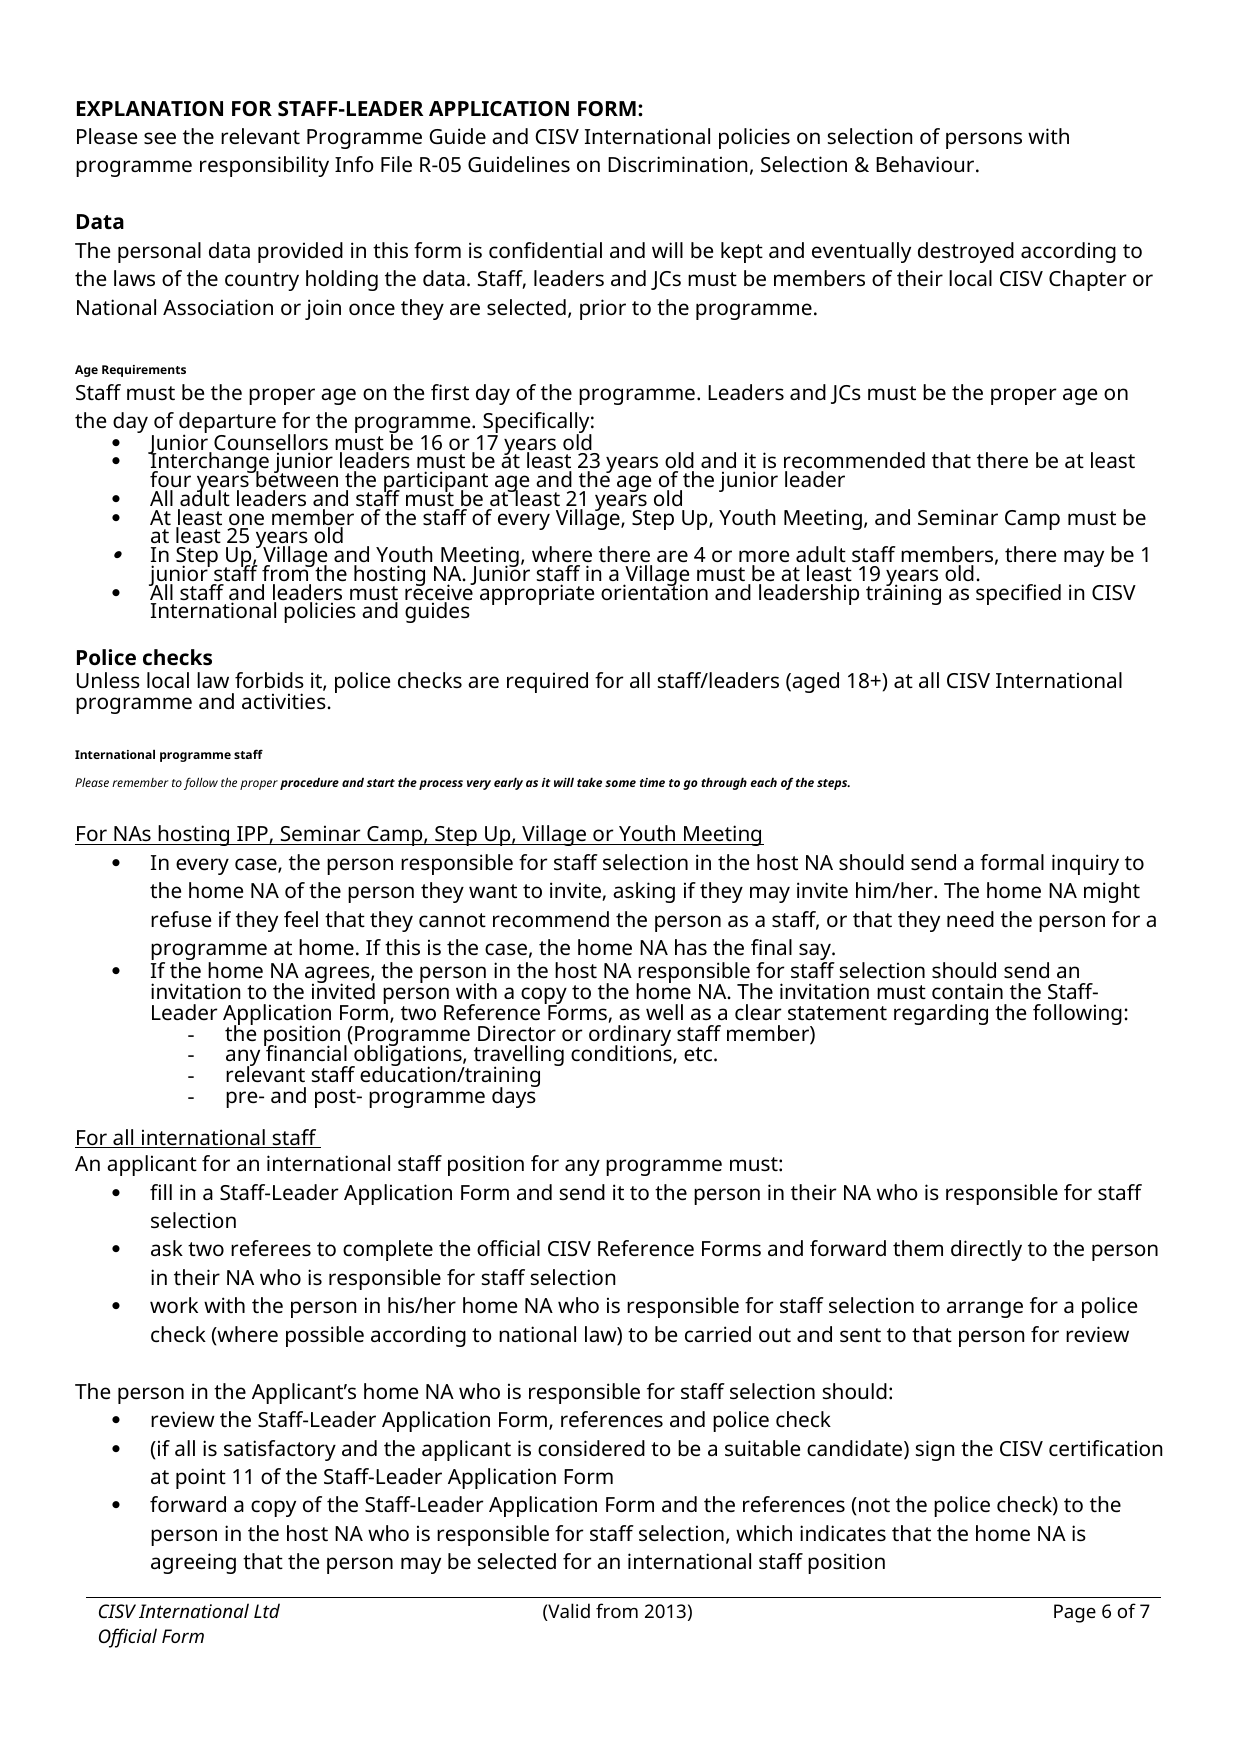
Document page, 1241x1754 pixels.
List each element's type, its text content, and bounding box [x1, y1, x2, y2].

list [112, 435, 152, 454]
subtitle For all international staff [75, 1128, 1165, 1149]
text The person in the Applicant’s home NA who is responsible for staff selection should: [75, 1377, 1165, 1405]
text Police checks [75, 643, 1165, 672]
text Please see the relevant Programme Guide and CISV International policies on selection of persons with programme responsibility Info File R-05 Guidelines on Discrimination, Selection & Behaviour. [75, 122, 1165, 179]
list the position (Programme Director or ordinary staff member) [187, 1024, 1165, 1045]
subtitle International programme staff [75, 734, 1165, 763]
text EXPLANATION FOR STAFF-LEADER APPLICATION FORM: [75, 94, 1165, 122]
text Data [75, 207, 1165, 236]
list pre- and post- programme days [187, 1087, 1165, 1108]
list work with the person in his/her home NA who is responsible for staff selection to arrange for a police check (where possible according to national law) to be carried out and sent to that person for review [112, 1291, 1165, 1348]
list ask two referees to complete the official CISV Reference Forms and forward them directly to the person in their NA who is responsible for staff selection [112, 1234, 1165, 1291]
list (if all is satisfactory and the applicant is considered to be a suitable candidate) sign the CISV certification at point 11 of the Staff-Leader Application Form [112, 1434, 1165, 1491]
subtitle Please remember to follow the proper procedure and start the process very early as it will take some time to go through each of the steps. [75, 763, 1165, 791]
list Unless local law forbids it, police checks are required for all staff/leaders (aged 18+) at all CISV International programme and activities. [75, 672, 1165, 713]
list For NAs hosting IPP, Seminar Camp, Step Up, Village or Youth Meeting [75, 819, 1165, 848]
list Junior Counsellors must be 16 or 17 years old [153, 435, 1165, 454]
list any financial obligations, travelling conditions, etc. [187, 1045, 1165, 1066]
list If the home NA agrees, the person in the host NA responsible for staff selection should send an invitation to the invited person with a copy to the home NA. The invitation must contain the Staff-Leader Application Form, two Reference Forms, as well as a clear statement regarding the following: [112, 962, 1165, 1024]
list review the Staff-Leader Application Form, references and police check [112, 1405, 1165, 1434]
text An applicant for an international staff position for any programme must: [75, 1149, 1165, 1178]
list In Step Up, Village and Youth Meeting, where there are 4 or more adult staff members, there may be 1 junior staff from the hosting NA. Junior staff in a Village must be at least 19 years old. [112, 547, 1165, 585]
text The personal data provided in this form is confidential and will be kept and eventually destroyed according to the laws of the country holding the data. Staff, leaders and JCs must be members of their local CISV Chapter or National Association or join once they are selected, prior to the programme. [75, 236, 1165, 321]
list Interchange junior leaders must be at least 23 years old and it is recommended that there be at least four years between the participant age and the age of the junior leader [112, 454, 1165, 491]
list fill in a Staff-Leader Application Form and send it to the person in their NA who is responsible for staff selection [112, 1178, 1165, 1234]
list In every case, the person responsible for staff selection in the host NA should send a formal inquiry to the home NA of the person they want to invite, asking if they may invite him/her. The home NA might refuse if they feel that they cannot recommend the person as a staff, or that they need the person for a programme at home. If this is the case, the home NA has the final say. [112, 848, 1165, 962]
list At least one member of the staff of every Village, Step Up, Youth Meeting, and Seminar Camp must be at least 25 years old [112, 510, 1165, 547]
subtitle Age Requirements [75, 350, 1165, 378]
list forward a copy of the Staff-Leader Application Form and the references (not the police check) to the person in the host NA who is responsible for staff selection, which indicates that the home NA is agreeing that the person may be selected for an international staff position [112, 1491, 1165, 1576]
list relevant staff education/training [187, 1066, 1165, 1087]
list All staff and leaders must receive appropriate orientation and leadership training as specified in CISV International policies and guides [112, 585, 1165, 622]
list All adult leaders and staff must be at least 21 years old [112, 491, 1165, 510]
text Staff must be the proper age on the first day of the programme. Leaders and JCs must be the proper age on the day of departure for the programme. Specifically: [75, 378, 1165, 435]
